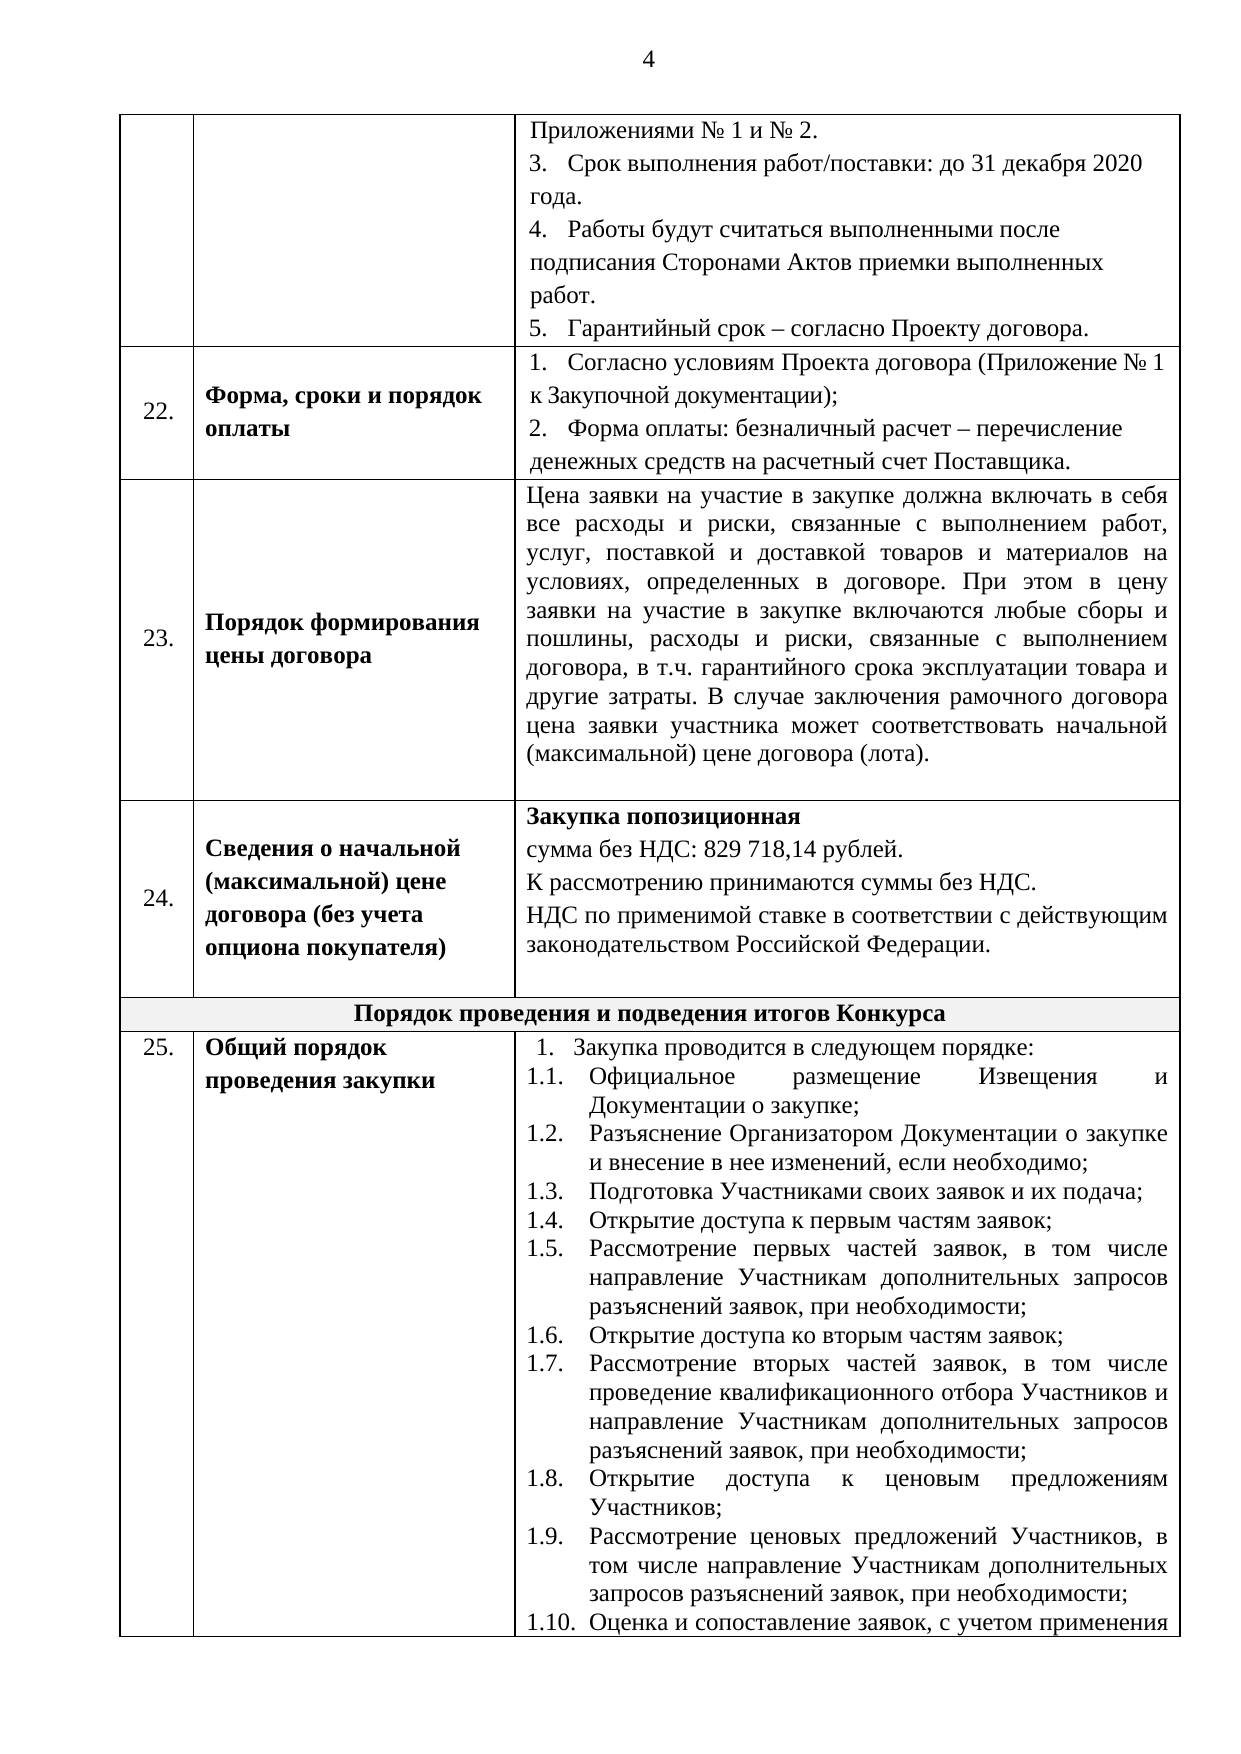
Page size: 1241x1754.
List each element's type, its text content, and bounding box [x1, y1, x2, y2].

table_cell [121, 1032, 193, 1636]
table_cell Цена заявки на участие в закупке должна включать в себя все расходы и риски, связанные с выполнением работ, услуг, поставкой и доставкой товаров и материалов на условиях, определенных в договоре. При этом в цену заявки на участие в закупке включаются любые сборы и пошлины, расходы и риски, связанные с выполнением договора, в т.ч. гарантийного срока эксплуатации товара и другие затраты. В случае заключения рамочного договора цена заявки участника может соответствовать начальной (максимальной) цене договора (лота). [516, 480, 1179, 800]
table_cell Согласно условиям Проекта договора (Приложение № 1 к Закупочной документации); Форма оплаты: безналичный расчет – перечисление денежных средств на расчетный счет Поставщика. [516, 347, 1179, 479]
table_cell [121, 347, 193, 479]
table_cell Сведения о начальной (максимальной) цене договора (без учета опциона покупателя) [194, 801, 514, 997]
table_cell Порядок формирования цены договора [194, 480, 514, 800]
table_cell [121, 480, 193, 800]
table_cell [516, 115, 1179, 346]
table_cell Закупка попозиционная сумма без НДС: 829 718,14 рублей. К рассмотрению принимаются суммы без НДС. НДС по применимой ставке в соответствии с действующим законодательством Российской Федерации. [516, 801, 1179, 997]
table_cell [516, 1032, 1179, 1636]
table_cell [121, 801, 193, 997]
table_cell [121, 115, 193, 346]
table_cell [194, 115, 514, 346]
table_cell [194, 1032, 514, 1636]
table_cell Форма, сроки и порядок оплаты [194, 347, 514, 479]
table_cell Порядок проведения и подведения итогов Конкурса [121, 998, 1179, 1031]
